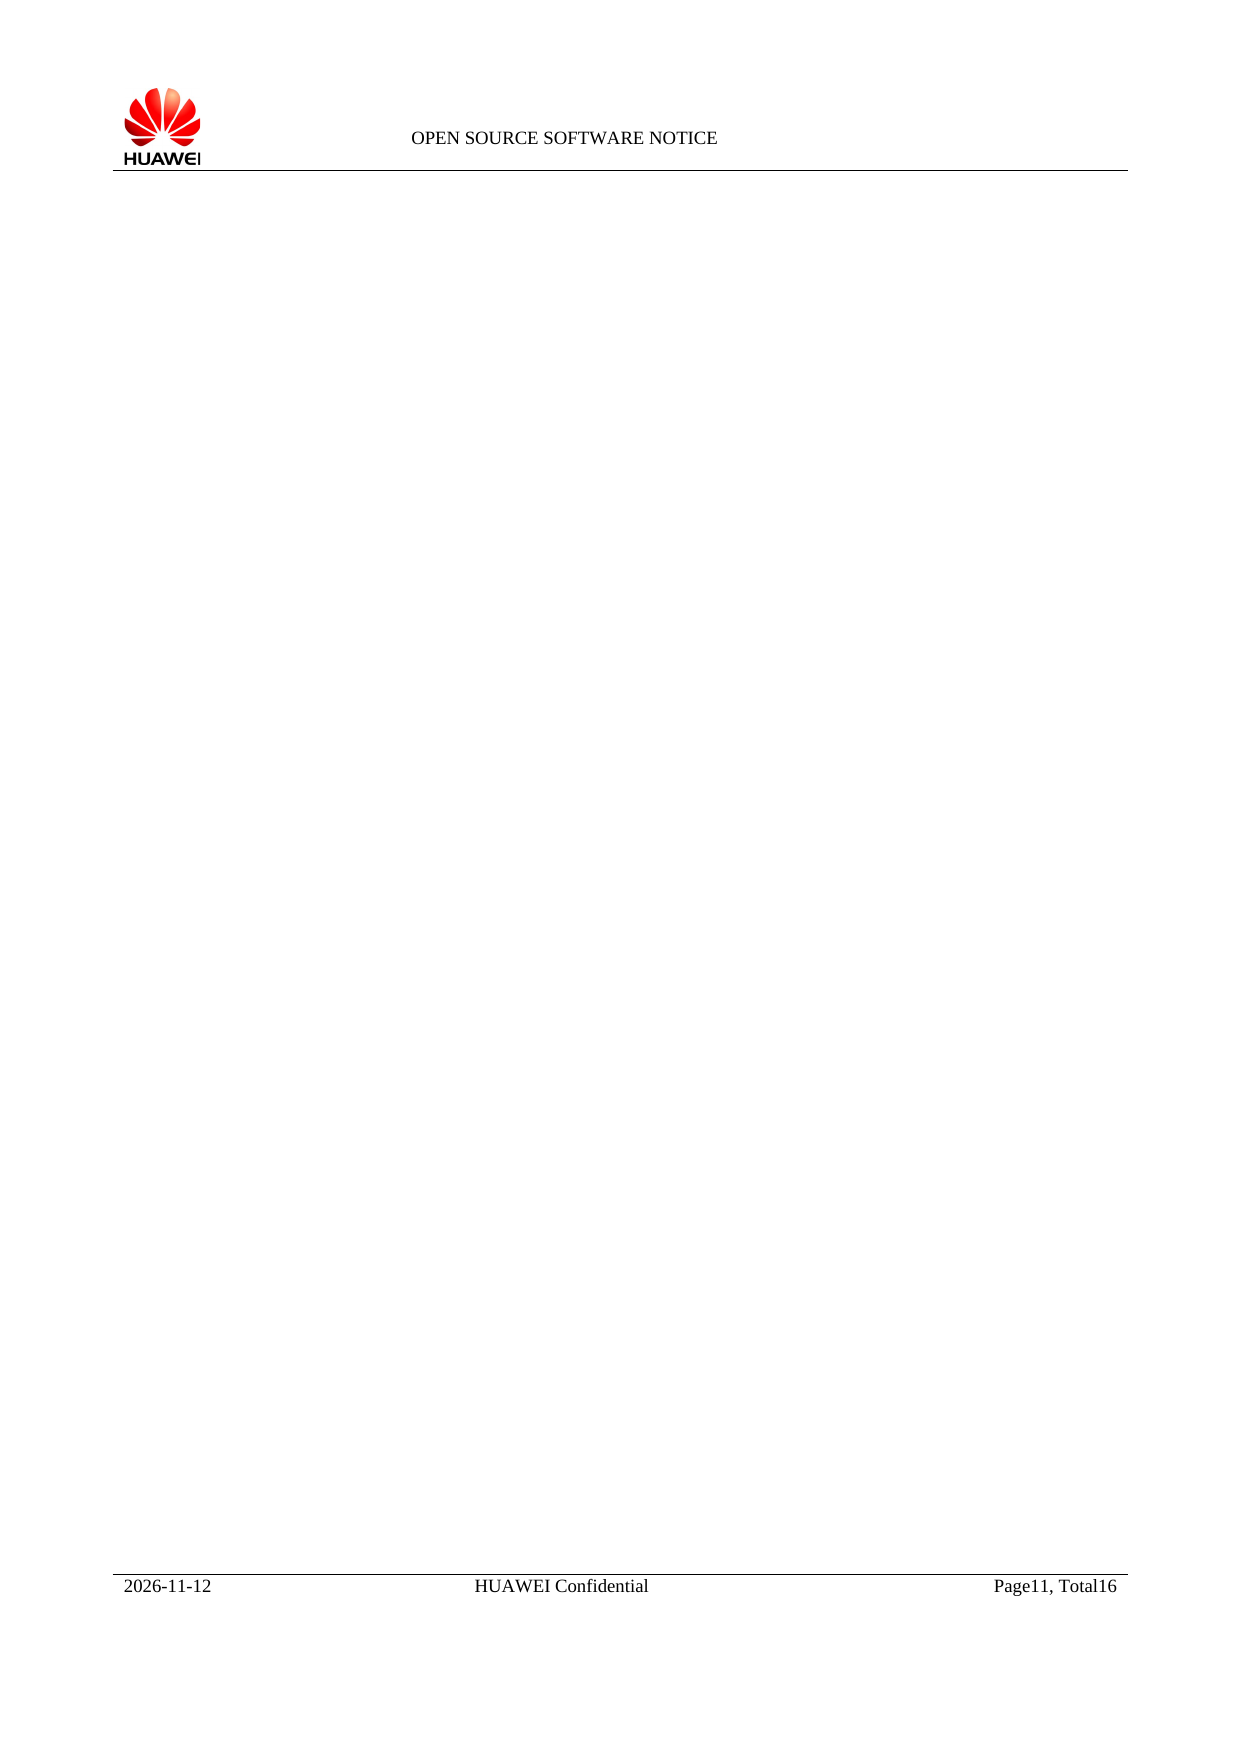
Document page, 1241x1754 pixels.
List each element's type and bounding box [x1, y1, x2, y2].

picture [124, 88, 201, 165]
